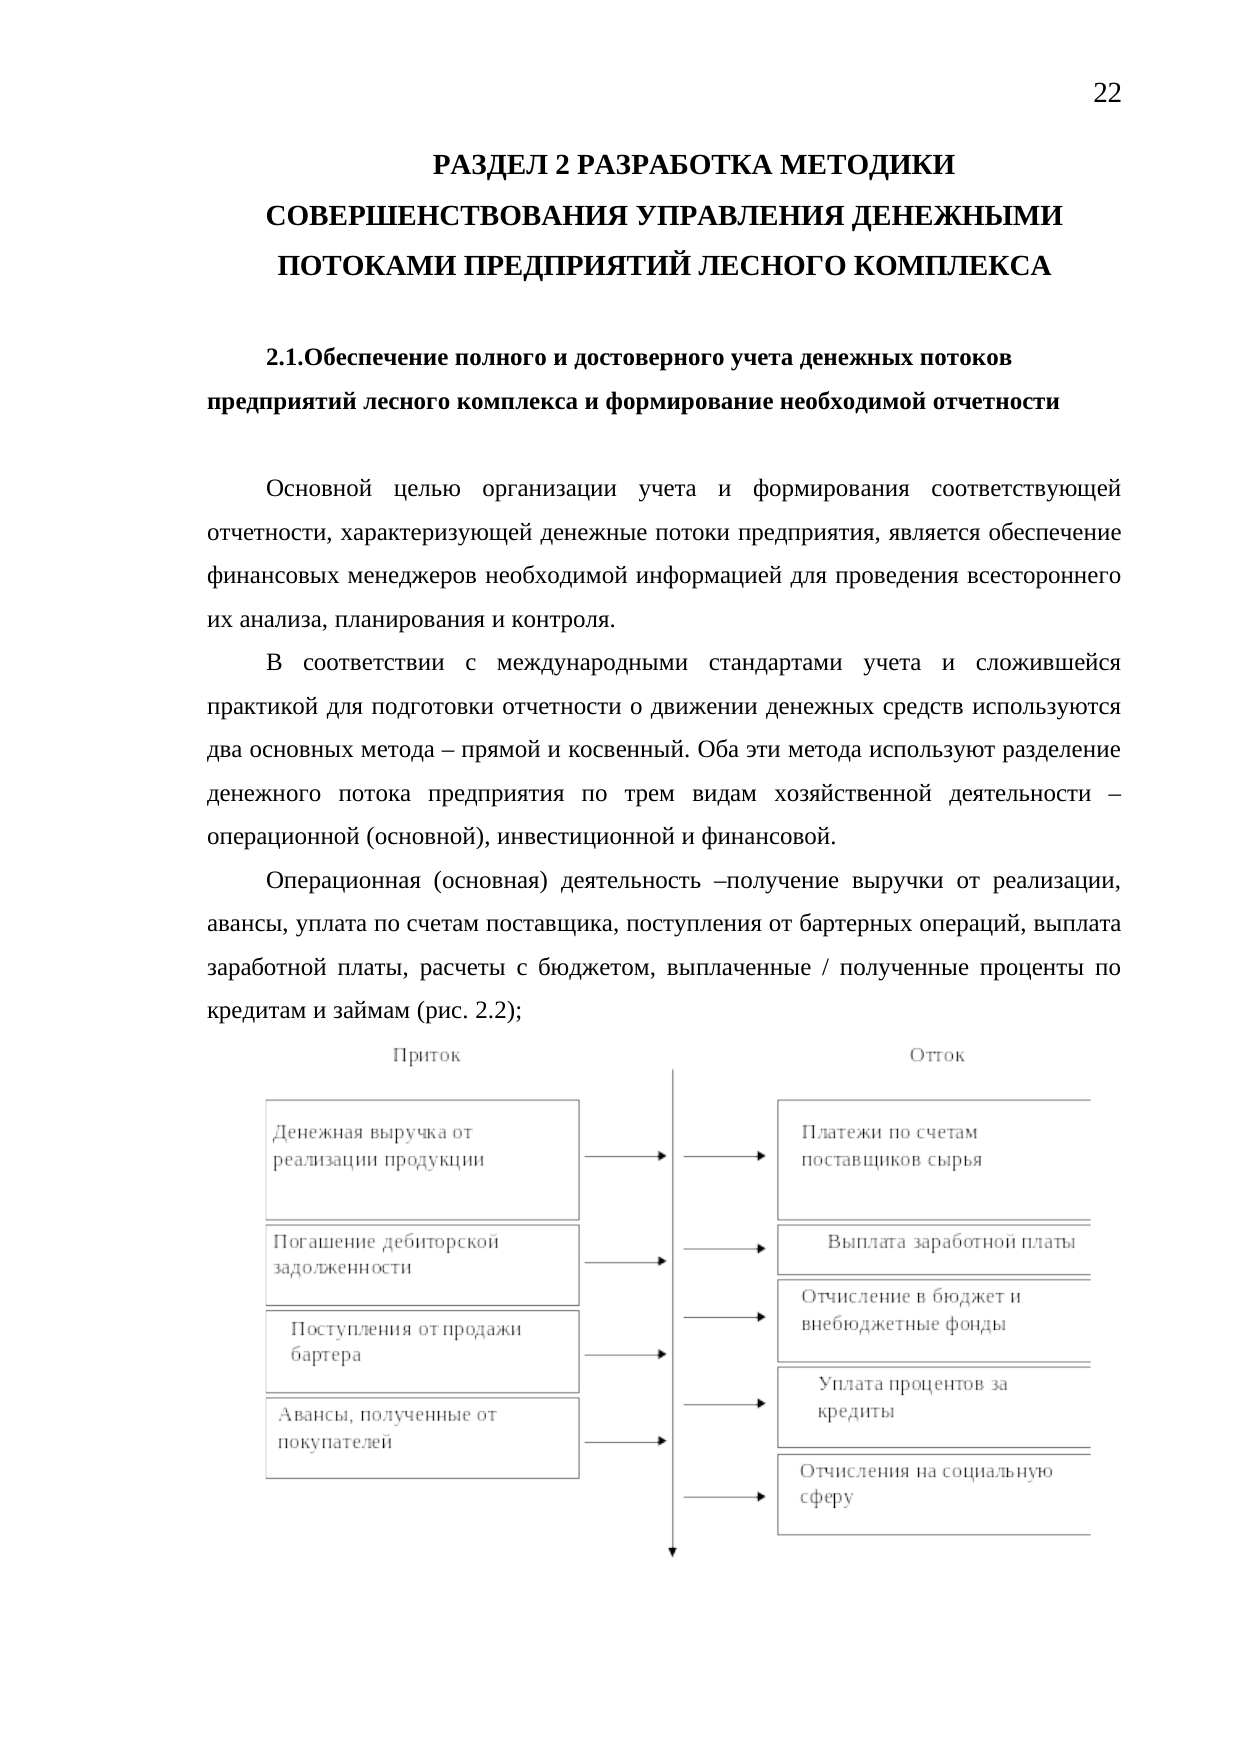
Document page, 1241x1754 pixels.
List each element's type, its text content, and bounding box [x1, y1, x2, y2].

text Основной целью организации учета и формирования соответствующей отчетности, характеризующей денежные потоки предприятия, является обеспечение финансовых менеджеров необходимой информацией для проведения всестороннего их анализа, планирования и контроля. [207, 473, 1122, 632]
text Операционная (основная) деятельность –получение выручки от реализации, авансы, уплата по счетам поставщика, поступления от бартерных операций, выплата заработной платы, расчеты с бюджетом, выплаченные / полученные проценты по кредитам и займам (рис. 2.2); [207, 865, 1122, 1024]
text 2.1.Обеспечение полного и достоверного учета денежных потоков предприятий лесного комплекса и формирование необходимой отчетности [207, 342, 1122, 415]
text РАЗДЕЛ 2 РАЗРАБОТКА МЕТОДИКИ СОВЕРШЕНСТВОВАНИЯ УПРАВЛЕНИЯ ДЕНЕЖНЫМИ ПОТОКАМИ ПРЕДПРИЯТИЙ ЛЕСНОГО КОМПЛЕКСА [207, 148, 1122, 282]
text В соответствии с международными стандартами учета и сложившейся практикой для подготовки отчетности о движении денежных средств используются два основных метода – прямой и косвенный. Оба эти метода используют разделение денежного потока предприятия по трем видам хозяйственной деятельности – операционной (основной), инвестиционной и финансовой. [207, 647, 1122, 850]
